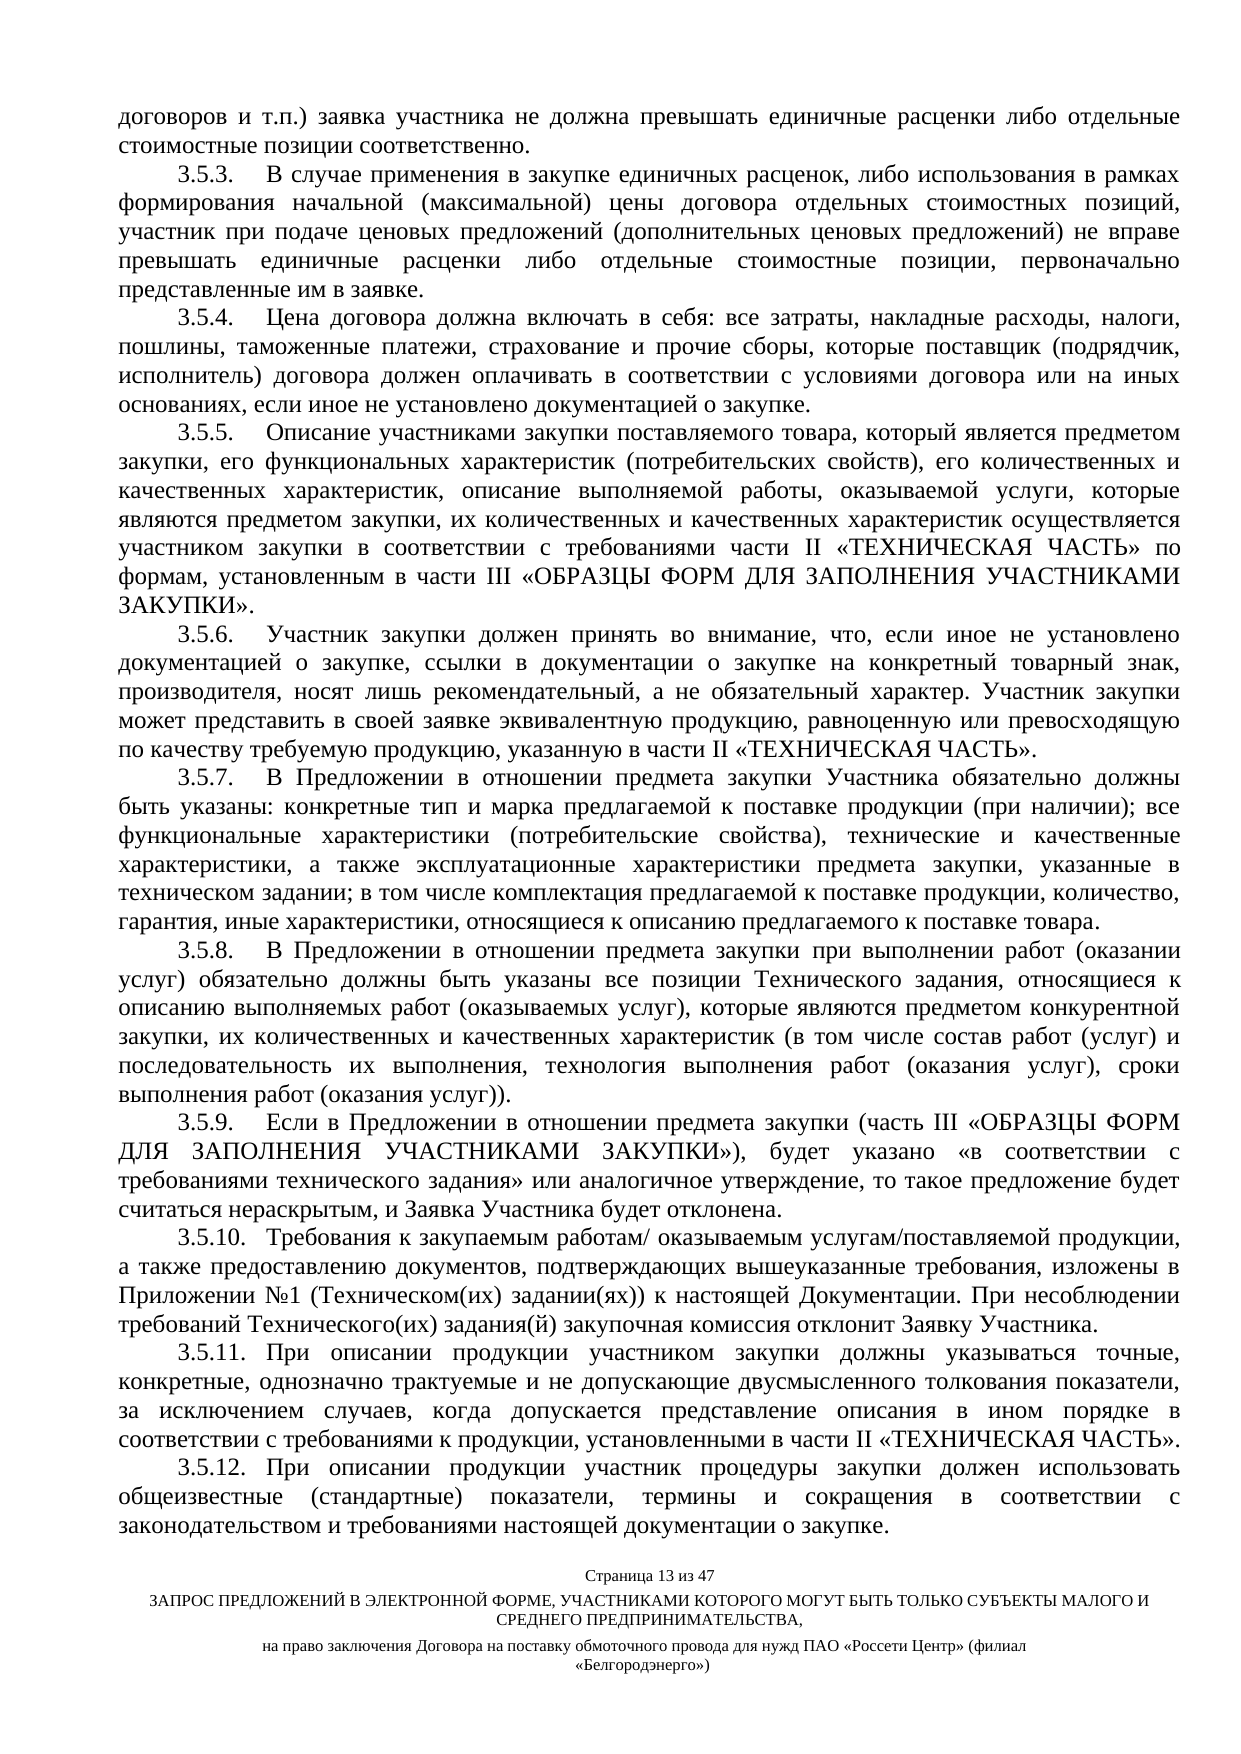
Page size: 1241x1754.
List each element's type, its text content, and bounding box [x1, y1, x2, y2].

subtitle Участник закупки должен принять во внимание, что, если иное не установлено документацией о закупке, ссылки в документации о закупке на конкретный товарный знак, производителя, носят лишь рекомендательный, а не обязательный характер. Участник закупки может представить в своей заявке эквивалентную продукцию, равноценную или превосходящую по качеству требуемую продукцию, указанную в части II «ТЕХНИЧЕСКАЯ ЧАСТЬ». [118, 619, 1181, 762]
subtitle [118, 101, 1181, 159]
subtitle При описании продукции участник процедуры закупки должен использовать общеизвестные (стандартные) показатели, термины и сокращения в соответствии с законодательством и требованиями настоящей документации о закупке. [118, 1452, 1181, 1539]
subtitle В Предложении в отношении предмета закупки Участника обязательно должны быть указаны: конкретные тип и марка предлагаемой к поставке продукции (при наличии); все функциональные характеристики (потребительские свойства), технические и качественные характеристики, а также эксплуатационные характеристики предмета закупки, указанные в техническом задании; в том числе комплектация предлагаемой к поставке продукции, количество, гарантия, иные характеристики, относящиеся к описанию предлагаемого к поставке товара. [118, 762, 1181, 935]
subtitle Описание участниками закупки поставляемого товара, который является предметом закупки, его функциональных характеристик (потребительских свойств), его количественных и качественных характеристик, описание выполняемой работы, оказываемой услуги, которые являются предметом закупки, их количественных и качественных характеристик осуществляется участником закупки в соответствии с требованиями части II «ТЕХНИЧЕСКАЯ ЧАСТЬ» по формам, установленным в части III «ОБРАЗЦЫ ФОРМ ДЛЯ ЗАПОЛНЕНИЯ УЧАСТНИКАМИ ЗАКУПКИ». [118, 417, 1181, 619]
subtitle При описании продукции участником закупки должны указываться точные, конкретные, однозначно трактуемые и не допускающие двусмысленного толкования показатели, за исключением случаев, когда допускается представление описания в ином порядке в соответствии с требованиями к продукции, установленными в части II «ТЕХНИЧЕСКАЯ ЧАСТЬ». [118, 1337, 1181, 1452]
subtitle Требования к закупаемым работам/ оказываемым услугам/поставляемой продукции, а также предоставлению документов, подтверждающих вышеуказанные требования, изложены в Приложении №1 (Техническом(их) задании(ях)) к настоящей Документации. При несоблюдении требований Технического(их) задания(й) закупочная комиссия отклонит Заявку Участника. [118, 1222, 1181, 1337]
subtitle В Предложении в отношении предмета закупки при выполнении работ (оказании услуг) обязательно должны быть указаны все позиции Технического задания, относящиеся к описанию выполняемых работ (оказываемых услуг), которые являются предметом конкурентной закупки, их количественных и качественных характеристик (в том числе состав работ (услуг) и последовательность их выполнения, технология выполнения работ (оказания услуг), сроки выполнения работ (оказания услуг)). [118, 935, 1181, 1107]
subtitle Если в Предложении в отношении предмета закупки (часть III «ОБРАЗЦЫ ФОРМ ДЛЯ ЗАПОЛНЕНИЯ УЧАСТНИКАМИ ЗАКУПКИ»), будет указано «в соответствии с требованиями технического задания» или аналогичное утверждение, то такое предложение будет считаться нераскрытым, и Заявка Участника будет отклонена. [118, 1107, 1181, 1222]
subtitle Цена договора должна включать в себя: все затраты, накладные расходы, налоги, пошлины, таможенные платежи, страхование и прочие сборы, которые поставщик (подрядчик, исполнитель) договора должен оплачивать в соответствии с условиями договора или на иных основаниях, если иное не установлено документацией о закупке. [118, 302, 1181, 417]
subtitle В случае применения в закупке единичных расценок, либо использования в рамках формирования начальной (максимальной) цены договора отдельных стоимостных позиций, участник при подаче ценовых предложений (дополнительных ценовых предложений) не вправе превышать единичные расценки либо отдельные стоимостные позиции, первоначально представленные им в заявке. [118, 159, 1181, 302]
